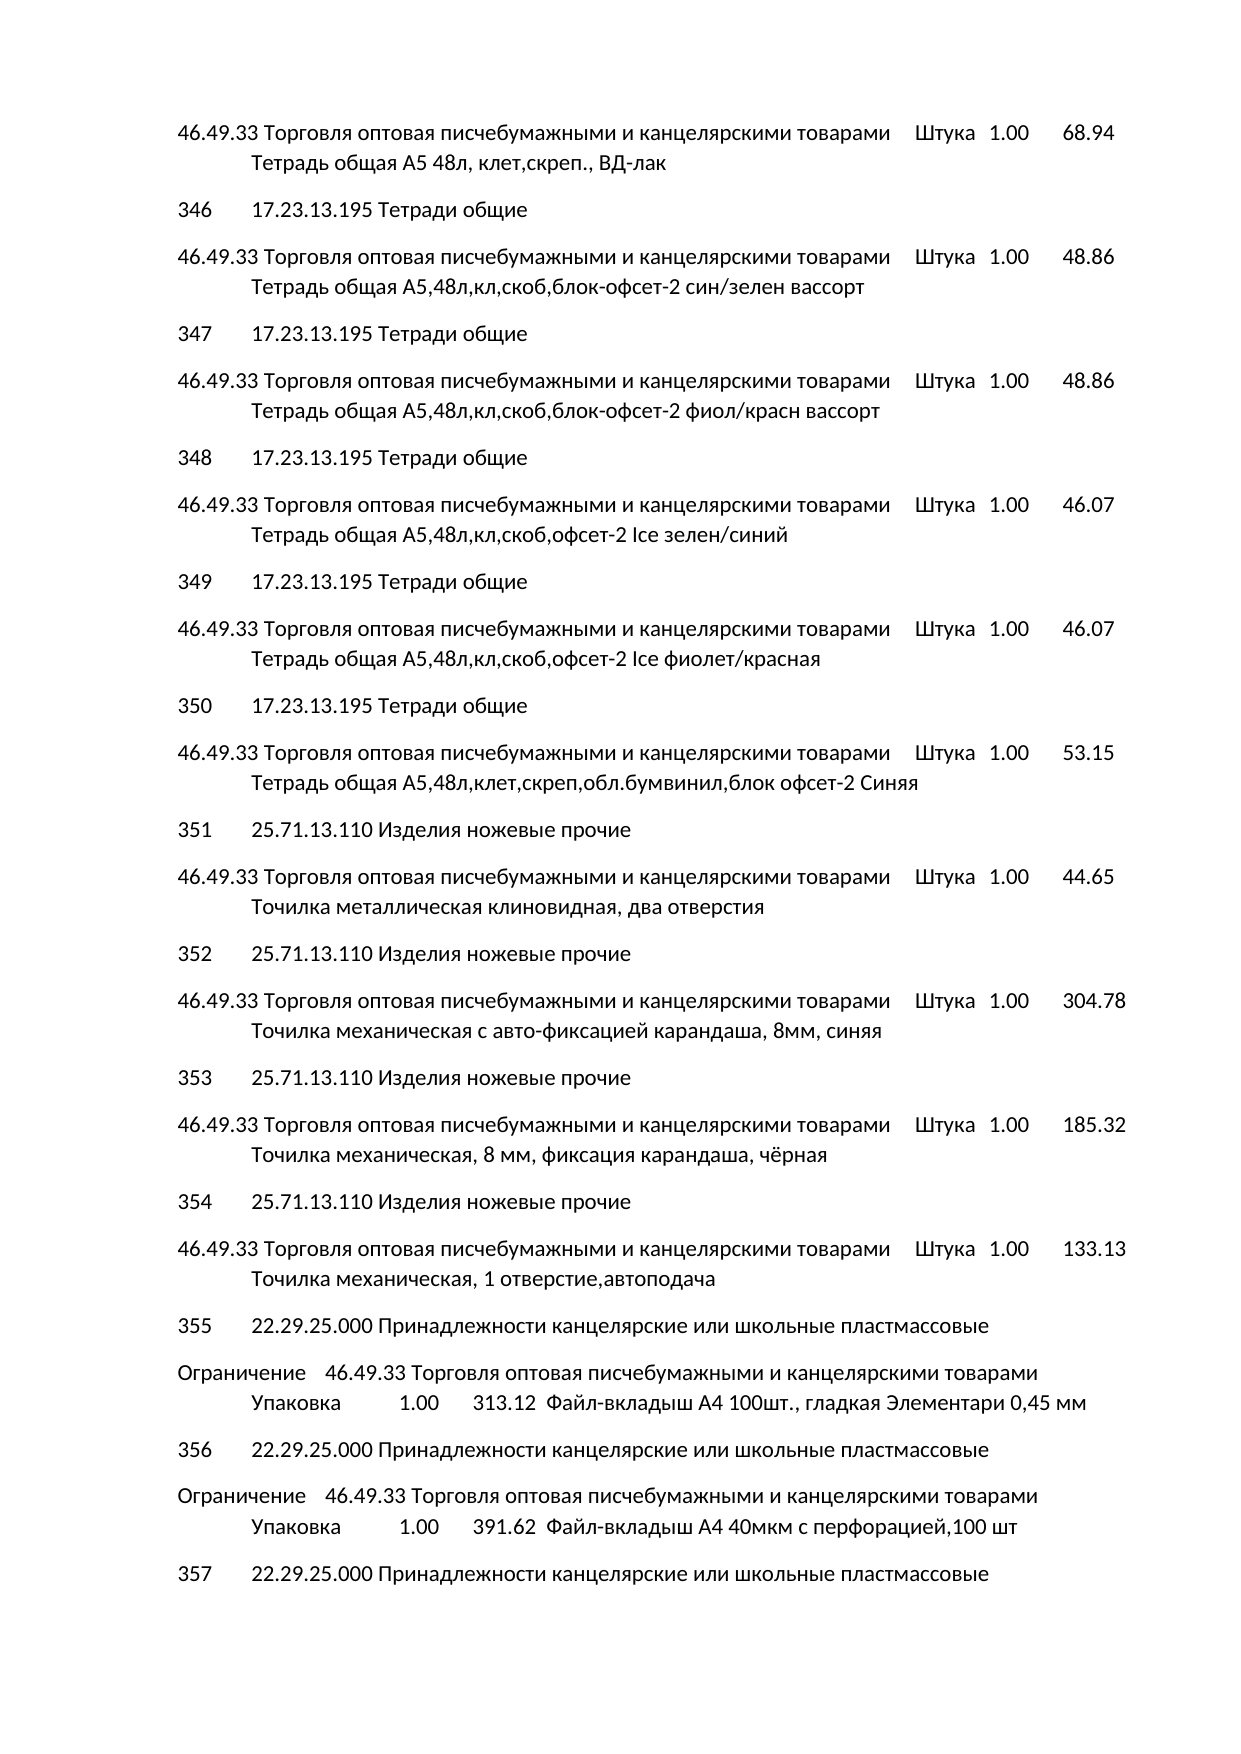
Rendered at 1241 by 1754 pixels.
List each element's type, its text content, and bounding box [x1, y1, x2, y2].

text 353 25.71.13.110 Изделия ножевые прочие [177, 1063, 1152, 1091]
text 352 25.71.13.110 Изделия ножевые прочие [177, 939, 1152, 967]
text Ограничение 46.49.33 Торговля оптовая писчебумажными и канцелярскими товарами Упаковка 1.00 313.12 Файл-вкладыш А4 100шт., гладкая Элементари 0,45 мм [177, 1358, 1152, 1416]
text 46.49.33 Торговля оптовая писчебумажными и канцелярскими товарами Штука 1.00 304.78 Точилка механическая с авто-фиксацией карандаша, 8мм, синяя [177, 986, 1152, 1044]
text 46.49.33 Торговля оптовая писчебумажными и канцелярскими товарами Штука 1.00 68.94 Тетрадь общая А5 48л, клет,скреп., ВД-лак [177, 118, 1152, 176]
text 351 25.71.13.110 Изделия ножевые прочие [177, 815, 1152, 843]
text 46.49.33 Торговля оптовая писчебумажными и канцелярскими товарами Штука 1.00 46.07 Тетрадь общая А5,48л,кл,скоб,офсет-2 Ice зелен/синий [177, 490, 1152, 548]
text 46.49.33 Торговля оптовая писчебумажными и канцелярскими товарами Штука 1.00 44.65 Точилка металлическая клиновидная, два отверстия [177, 862, 1152, 920]
text 46.49.33 Торговля оптовая писчебумажными и канцелярскими товарами Штука 1.00 133.13 Точилка механическая, 1 отверстие,автоподача [177, 1234, 1152, 1292]
text 46.49.33 Торговля оптовая писчебумажными и канцелярскими товарами Штука 1.00 185.32 Точилка механическая, 8 мм, фиксация карандаша, чёрная [177, 1110, 1152, 1168]
text 350 17.23.13.195 Тетради общие [177, 691, 1152, 719]
text 347 17.23.13.195 Тетради общие [177, 319, 1152, 347]
text 46.49.33 Торговля оптовая писчебумажными и канцелярскими товарами Штука 1.00 53.15 Тетрадь общая А5,48л,клет,скреп,обл.бумвинил,блок офсет-2 Синяя [177, 738, 1152, 796]
text 357 22.29.25.000 Принадлежности канцелярские или школьные пластмассовые [177, 1559, 1152, 1587]
text 46.49.33 Торговля оптовая писчебумажными и канцелярскими товарами Штука 1.00 48.86 Тетрадь общая А5,48л,кл,скоб,блок-офсет-2 син/зелен вассорт [177, 242, 1152, 300]
text 46.49.33 Торговля оптовая писчебумажными и канцелярскими товарами Штука 1.00 48.86 Тетрадь общая А5,48л,кл,скоб,блок-офсет-2 фиол/красн вассорт [177, 366, 1152, 424]
text 356 22.29.25.000 Принадлежности канцелярские или школьные пластмассовые [177, 1435, 1152, 1463]
text 349 17.23.13.195 Тетради общие [177, 567, 1152, 595]
text 355 22.29.25.000 Принадлежности канцелярские или школьные пластмассовые [177, 1311, 1152, 1339]
text 348 17.23.13.195 Тетради общие [177, 443, 1152, 471]
text 354 25.71.13.110 Изделия ножевые прочие [177, 1187, 1152, 1215]
text 46.49.33 Торговля оптовая писчебумажными и канцелярскими товарами Штука 1.00 46.07 Тетрадь общая А5,48л,кл,скоб,офсет-2 Ice фиолет/красная [177, 614, 1152, 672]
text 346 17.23.13.195 Тетради общие [177, 195, 1152, 223]
text Ограничение 46.49.33 Торговля оптовая писчебумажными и канцелярскими товарами Упаковка 1.00 391.62 Файл-вкладыш А4 40мкм с перфорацией,100 шт [177, 1482, 1152, 1540]
